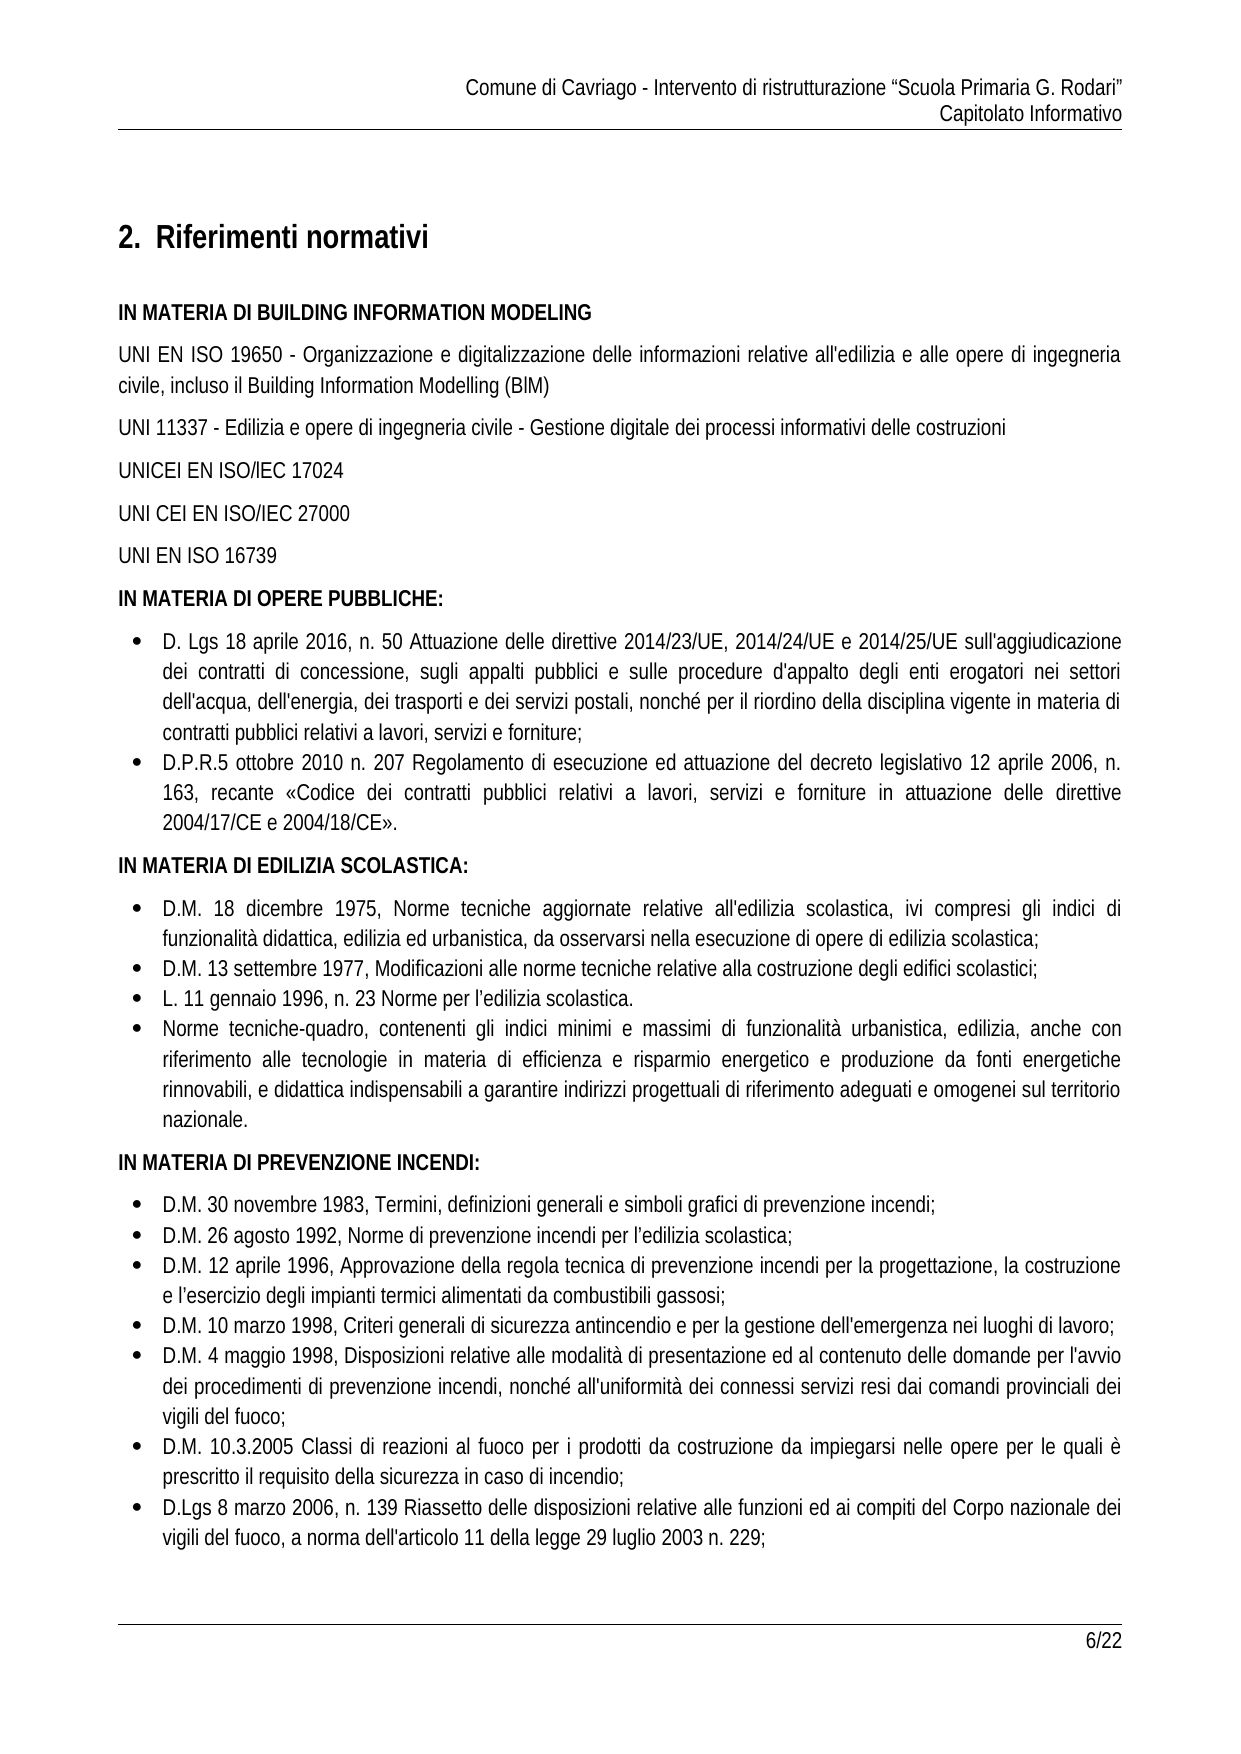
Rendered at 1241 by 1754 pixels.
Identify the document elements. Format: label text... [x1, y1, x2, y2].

list D.M. 4 maggio 1998, Disposizioni relative alle modalità di presentazione ed al contenuto delle domande per l'avvio dei procedimenti di prevenzione incendi, nonché all'uniformità dei connessi servizi resi dai comandi provinciali dei vigili del fuoco; [133, 1342, 1122, 1429]
text IN MATERIA DI BUILDING INFORMATION MODELING [118, 299, 1122, 325]
list D.M. 18 dicembre 1975, Norme tecniche aggiornate relative all'edilizia scolastica, ivi compresi gli indici di funzionalità didattica, edilizia ed urbanistica, da osservarsi nella esecuzione di opere di edilizia scolastica; [133, 894, 1122, 951]
list D.M. 26 agosto 1992, Norme di prevenzione incendi per l’edilizia scolastica; [133, 1222, 1122, 1248]
list D.M. 30 novembre 1983, Termini, definizioni generali e simboli grafici di prevenzione incendi; [133, 1191, 1122, 1218]
text UNI 11337 - Edilizia e opere di ingegneria civile - Gestione digitale dei processi informativi delle costruzioni [118, 414, 1122, 441]
text IN MATERIA DI OPERE PUBBLICHE: [118, 585, 1122, 611]
text UNI CEI EN ISO/IEC 27000 [118, 500, 1122, 526]
list D.P.R.5 ottobre 2010 n. 207 Regolamento di esecuzione ed attuazione del decreto legislativo 12 aprile 2006, n. 163, recante «Codice dei contratti pubblici relativi a lavori, servizi e forniture in attuazione delle direttive 2004/17/CE e 2004/18/CE». [133, 749, 1122, 835]
list D. Lgs 18 aprile 2016, n. 50 Attuazione delle direttive 2014/23/UE, 2014/24/UE e 2014/25/UE sull'aggiudicazione dei contratti di concessione, sugli appalti pubblici e sulle procedure d'appalto degli enti erogatori nei settori dell'acqua, dell'energia, dei trasporti e dei servizi postali, nonché per il riordino della disciplina vigente in materia di contratti pubblici relativi a lavori, servizi e forniture; [133, 628, 1122, 745]
text IN MATERIA DI PREVENZIONE INCENDI: [118, 1149, 1122, 1175]
text UNICEI EN ISO/lEC 17024 [118, 457, 1122, 483]
subtitle Riferimenti normativi [118, 217, 1122, 255]
list Norme tecniche-quadro, contenenti gli indici minimi e massimi di funzionalità urbanistica, edilizia, anche con riferimento alle tecnologie in materia di efficienza e risparmio energetico e produzione da fonti energetiche rinnovabili, e didattica indispensabili a garantire indirizzi progettuali di riferimento adeguati e omogenei sul territorio nazionale. [133, 1015, 1122, 1132]
list D.M. 13 settembre 1977, Modificazioni alle norme tecniche relative alla costruzione degli edifici scolastici; [133, 955, 1122, 981]
text UNI EN ISO 19650 - Organizzazione e digitalizzazione delle informazioni relative all'edilizia e alle opere di ingegneria civile, incluso il Building Information Modelling (BlM) [118, 341, 1122, 398]
text UNI EN ISO 16739 [118, 542, 1122, 569]
list D.M. 10 marzo 1998, Criteri generali di sicurezza antincendio e per la gestione dell'emergenza nei luoghi di lavoro; [133, 1312, 1122, 1338]
list D.M. 10.3.2005 Classi di reazioni al fuoco per i prodotti da costruzione da impiegarsi nelle opere per le quali è prescritto il requisito della sicurezza in caso di incendio; [133, 1433, 1122, 1489]
list D.M. 12 aprile 1996, Approvazione della regola tecnica di prevenzione incendi per la progettazione, la costruzione e l’esercizio degli impianti termici alimentati da combustibili gassosi; [133, 1252, 1122, 1308]
list L. 11 gennaio 1996, n. 23 Norme per l’edilizia scolastica. [133, 985, 1122, 1011]
list D.Lgs 8 marzo 2006, n. 139 Riassetto delle disposizioni relative alle funzioni ed ai compiti del Corpo nazionale dei vigili del fuoco, a norma dell'articolo 11 della legge 29 luglio 2003 n. 229; [133, 1493, 1122, 1550]
text IN MATERIA DI EDILIZIA SCOLASTICA: [118, 852, 1122, 878]
